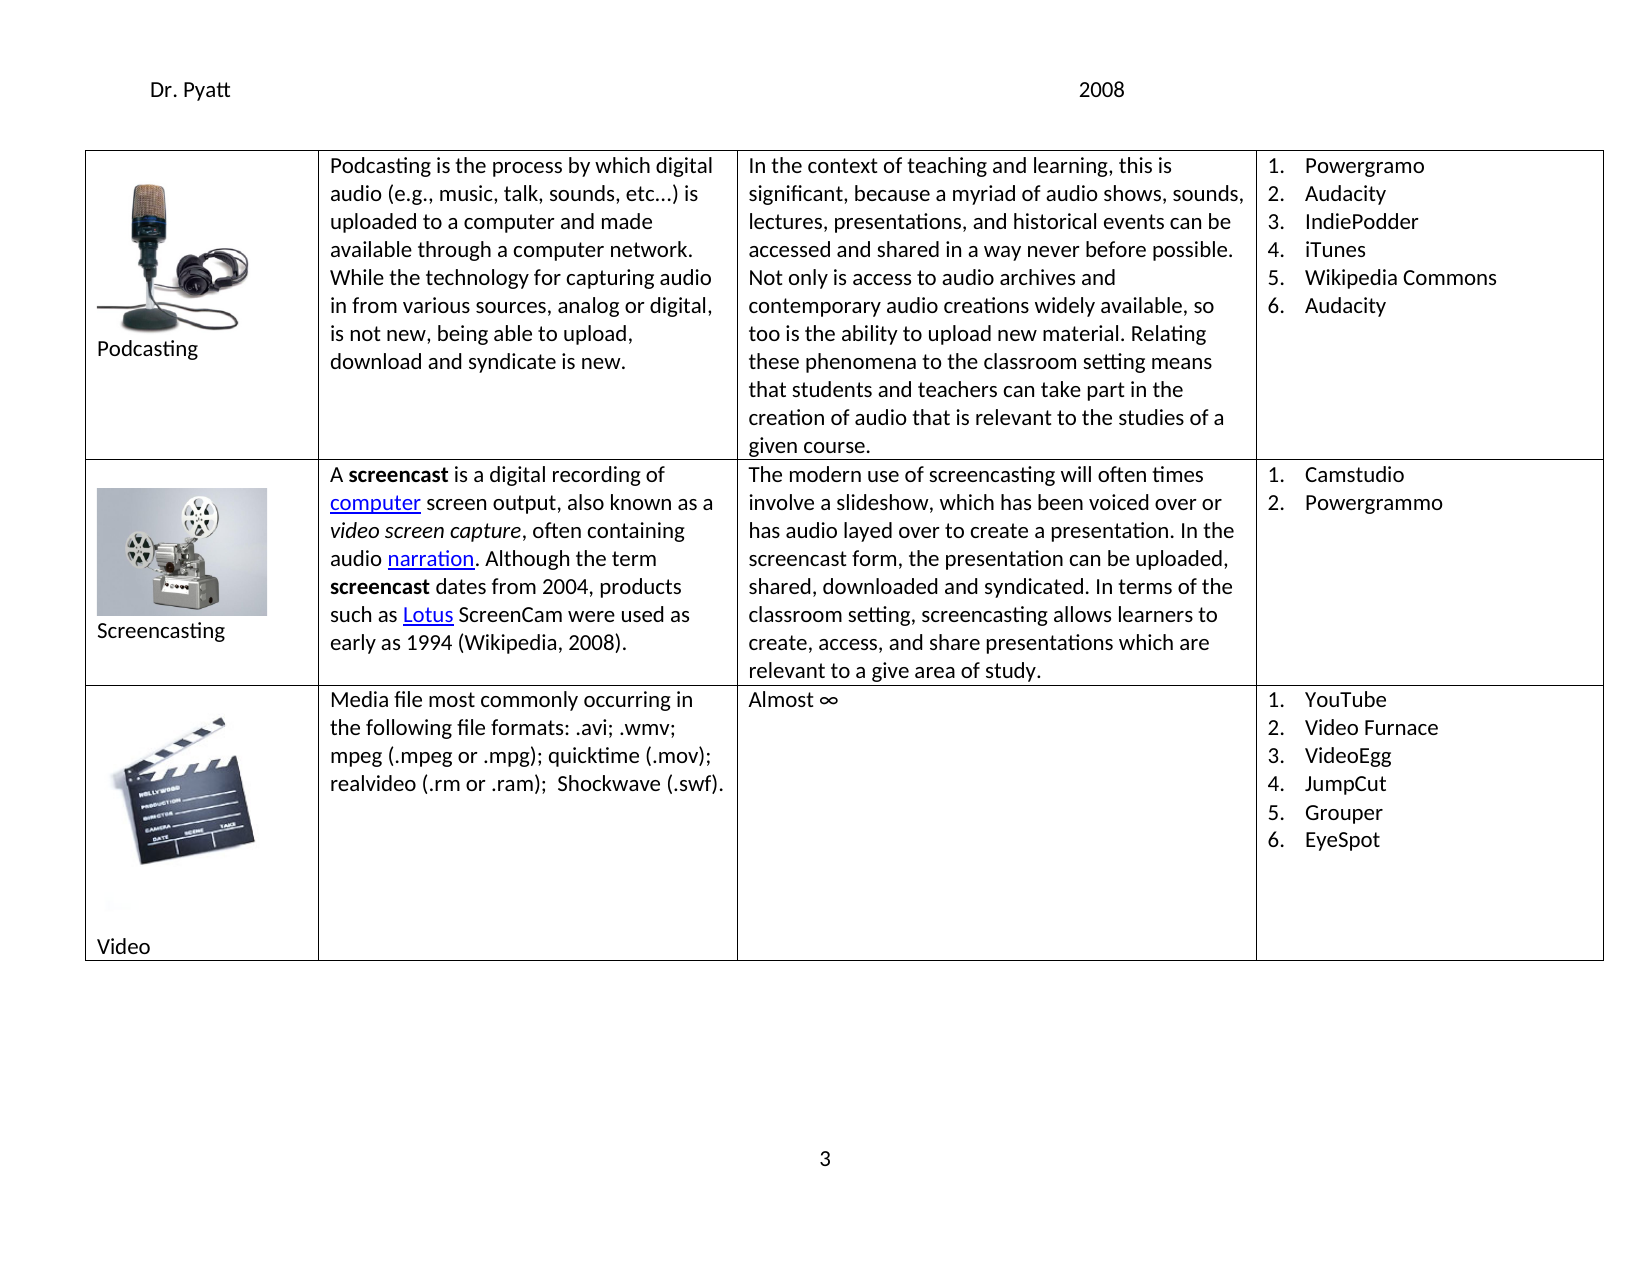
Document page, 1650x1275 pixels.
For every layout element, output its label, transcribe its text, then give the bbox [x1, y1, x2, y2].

table_cell Almost ∞ [738, 686, 1256, 960]
table_cell Camstudio Powergrammo [1257, 460, 1603, 684]
table_cell Video [86, 686, 318, 960]
table_cell YouTube Video Furnace VideoEgg JumpCut Grouper EyeSpot [1257, 686, 1603, 960]
table_cell Podcasting is the process by which digital audio (e.g., music, talk, sounds, etc...) is uploaded to a computer and made available through a computer network. While the technology for capturing audio in from various sources, analog or digital, is not new, being able to upload, download and syndicate is new. [319, 151, 737, 459]
table_cell The modern use of screencasting will often times involve a slideshow, which has been voiced over or has audio layed over to create a presentation. In the screencast form, the presentation can be uploaded, shared, downloaded and syndicated. In terms of the classroom setting, screencasting allows learners to create, access, and share presentations which are relevant to a give area of study. [738, 460, 1256, 684]
table_cell In the context of teaching and learning, this is significant, because a myriad of audio shows, sounds, lectures, presentations, and historical events can be accessed and shared in a way never before possible. Not only is access to audio archives and contemporary audio creations widely available, so too is the ability to upload new material. Relating these phenomena to the classroom setting means that students and teachers can take part in the creation of audio that is relevant to the studies of a given course. [738, 151, 1256, 459]
table_cell Screencasting [86, 460, 318, 684]
picture [96, 488, 268, 616]
table_cell Podcasting [86, 151, 318, 459]
table_cell Powergramo Audacity IndiePodder iTunes Wikipedia Commons Audacity [1257, 151, 1603, 459]
picture [96, 713, 268, 932]
picture [96, 179, 252, 335]
table_cell Media file most commonly occurring in the following file formats: .avi; .wmv; mpeg (.mpeg or .mpg); quicktime (.mov); realvideo (.rm or .ram); Shockwave (.swf). [319, 686, 737, 960]
table_cell A screencast is a digital recording of computer screen output, also known as a video screen capture, often containing audio narration. Although the term screencast dates from 2004, products such as Lotus ScreenCam were used as early as 1994 (Wikipedia, 2008). [319, 460, 737, 684]
